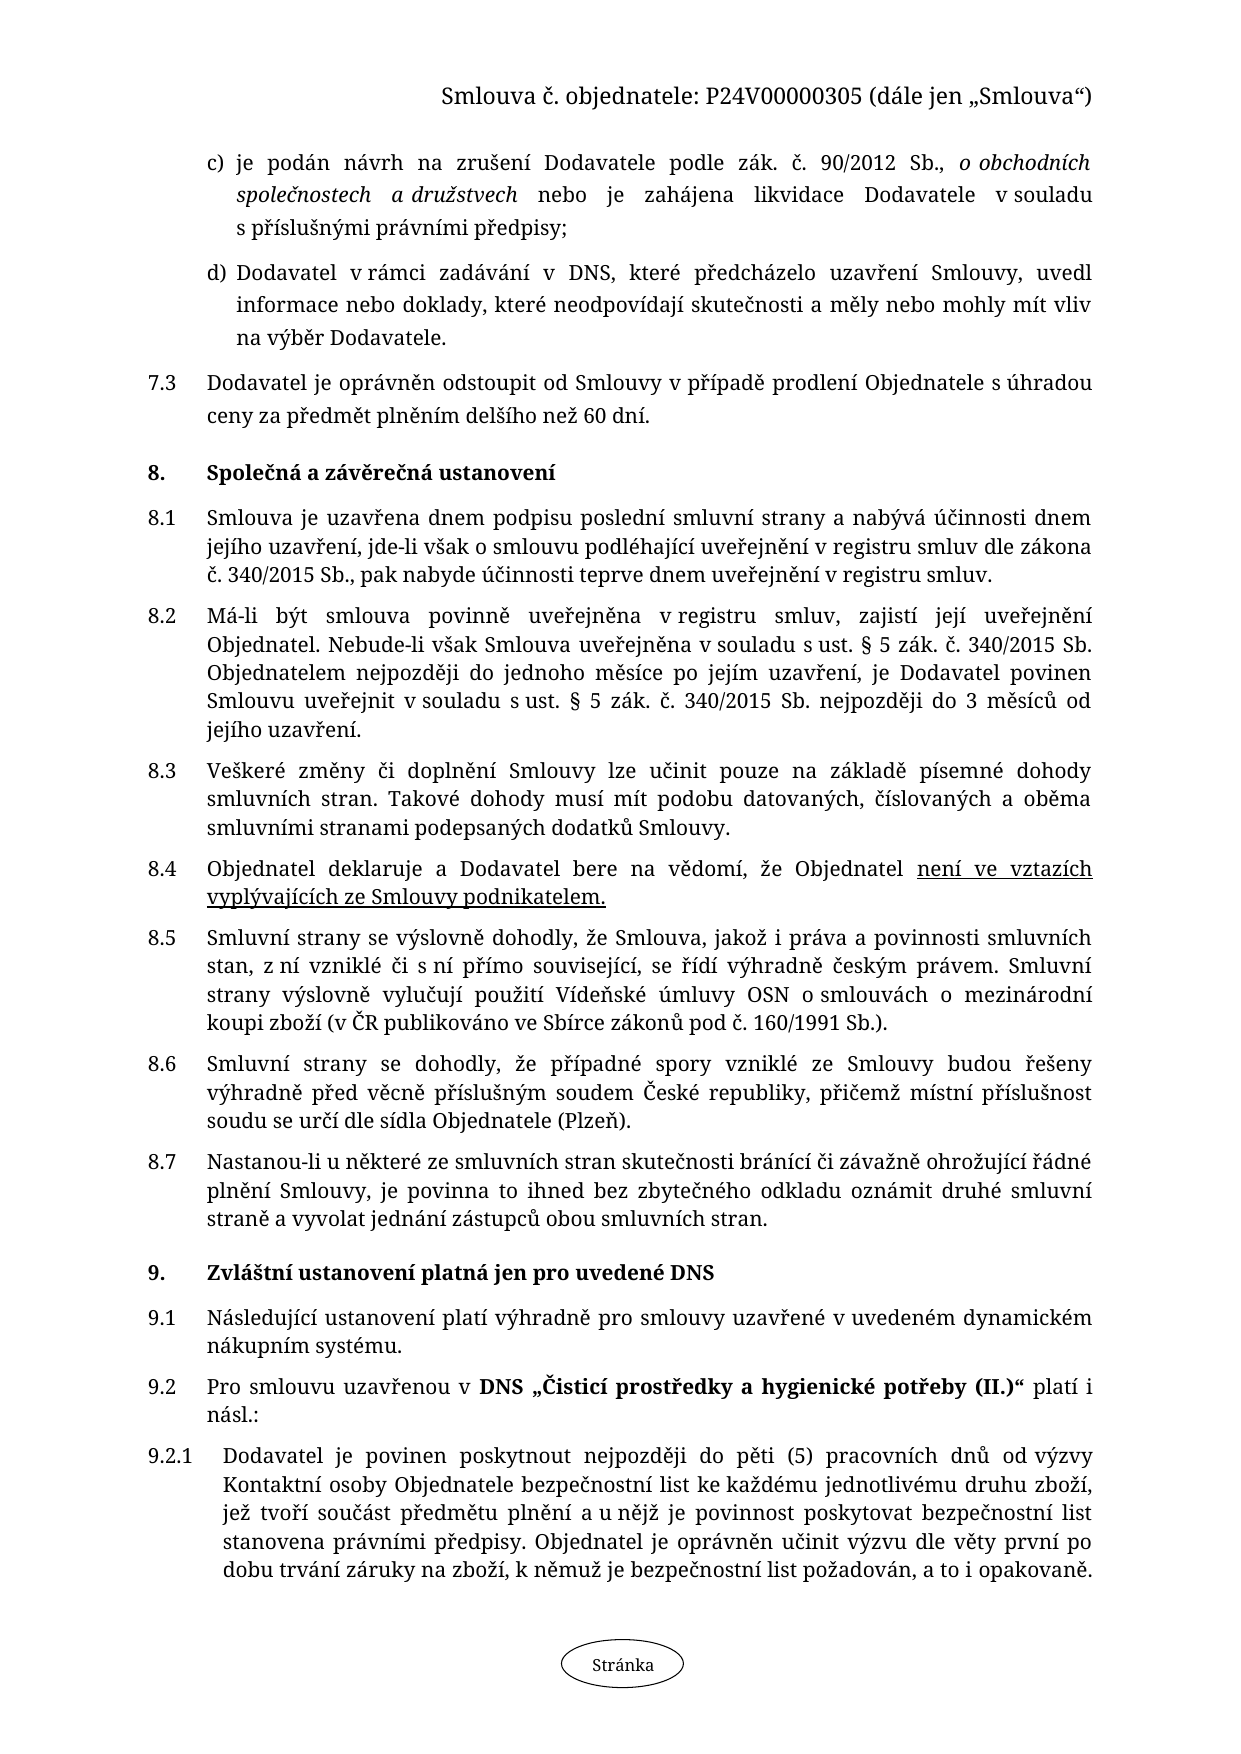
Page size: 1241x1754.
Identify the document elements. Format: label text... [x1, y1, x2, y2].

list je podán návrh na zrušení Dodavatele podle zák. č. 90/2012 Sb., o obchodních společnostech a družstvech nebo je zahájena likvidace Dodavatele v souladu s příslušnými právními předpisy; [207, 148, 1093, 241]
list Dodavatel je oprávněn odstoupit od Smlouvy v případě prodlení Objednatele s úhradou ceny za předmět plněním delšího než 60 dní. [148, 368, 1093, 429]
list Má-li být smlouva povinně uveřejněna v registru smluv, zajistí její uveřejnění Objednatel. Nebude-li však Smlouva uveřejněna v souladu s ust. § 5 zák. č. 340/2015 Sb. Objednatelem nejpozději do jednoho měsíce po jejím uzavření, je Dodavatel povinen Smlouvu uveřejnit v souladu s ust. § 5 zák. č. 340/2015 Sb. nejpozději do 3 měsíců od jejího uzavření. [148, 601, 1093, 743]
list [148, 1441, 1093, 1584]
list Smluvní strany se dohodly, že případné spory vzniklé ze Smlouvy budou řešeny výhradně před věcně příslušným soudem České republiky, přičemž místní příslušnost soudu se určí dle sídla Objednatele (Plzeň). [148, 1049, 1093, 1135]
list Následující ustanovení platí výhradně pro smlouvy uzavřené v uvedeném dynamickém nákupním systému. [148, 1303, 1093, 1359]
list Dodavatel v rámci zadávání v DNS, které předcházelo uzavření Smlouvy, uvedl informace nebo doklady, které neodpovídají skutečnosti a měly nebo mohly mít vliv na výběr Dodavatele. [207, 258, 1093, 352]
list Pro smlouvu uzavřenou v DNS „Čisticí prostředky a hygienické potřeby (II.)“ platí i násl.: [148, 1372, 1093, 1429]
list Zvláštní ustanovení platná jen pro uvedené DNS [148, 1258, 1093, 1286]
list Nastanou-li u některé ze smluvních stran skutečnosti bránící či závažně ohrožující řádné plnění Smlouvy, je povinna to ihned bez zbytečného odkladu oznámit druhé smluvní straně a vyvolat jednání zástupců obou smluvních stran. [148, 1147, 1093, 1233]
list Objednatel deklaruje a Dodavatel bere na vědomí, že Objednatel není ve vztazích vyplývajících ze Smlouvy podnikatelem. [148, 854, 1093, 911]
list Smluvní strany se výslovně dohodly, že Smlouva, jakož i práva a povinnosti smluvních stan, z ní vzniklé či s ní přímo související, se řídí výhradně českým právem. Smluvní strany výslovně vylučují použití Vídeňské úmluvy OSN o smlouvách o mezinárodní koupi zboží (v ČR publikováno ve Sbírce zákonů pod č. 160/1991 Sb.). [148, 923, 1093, 1037]
list Veškeré změny či doplnění Smlouvy lze učinit pouze na základě písemné dohody smluvních stran. Takové dohody musí mít podobu datovaných, číslovaných a oběma smluvními stranami podepsaných dodatků Smlouvy. [148, 756, 1093, 841]
list Smlouva je uzavřena dnem podpisu poslední smluvní strany a nabývá účinnosti dnem jejího uzavření, jde-li však o smlouvu podléhající uveřejnění v registru smluv dle zákona č. 340/2015 Sb., pak nabyde účinnosti teprve dnem uveřejnění v registru smluv. [148, 503, 1093, 589]
list Společná a závěrečná ustanovení [148, 458, 1093, 487]
